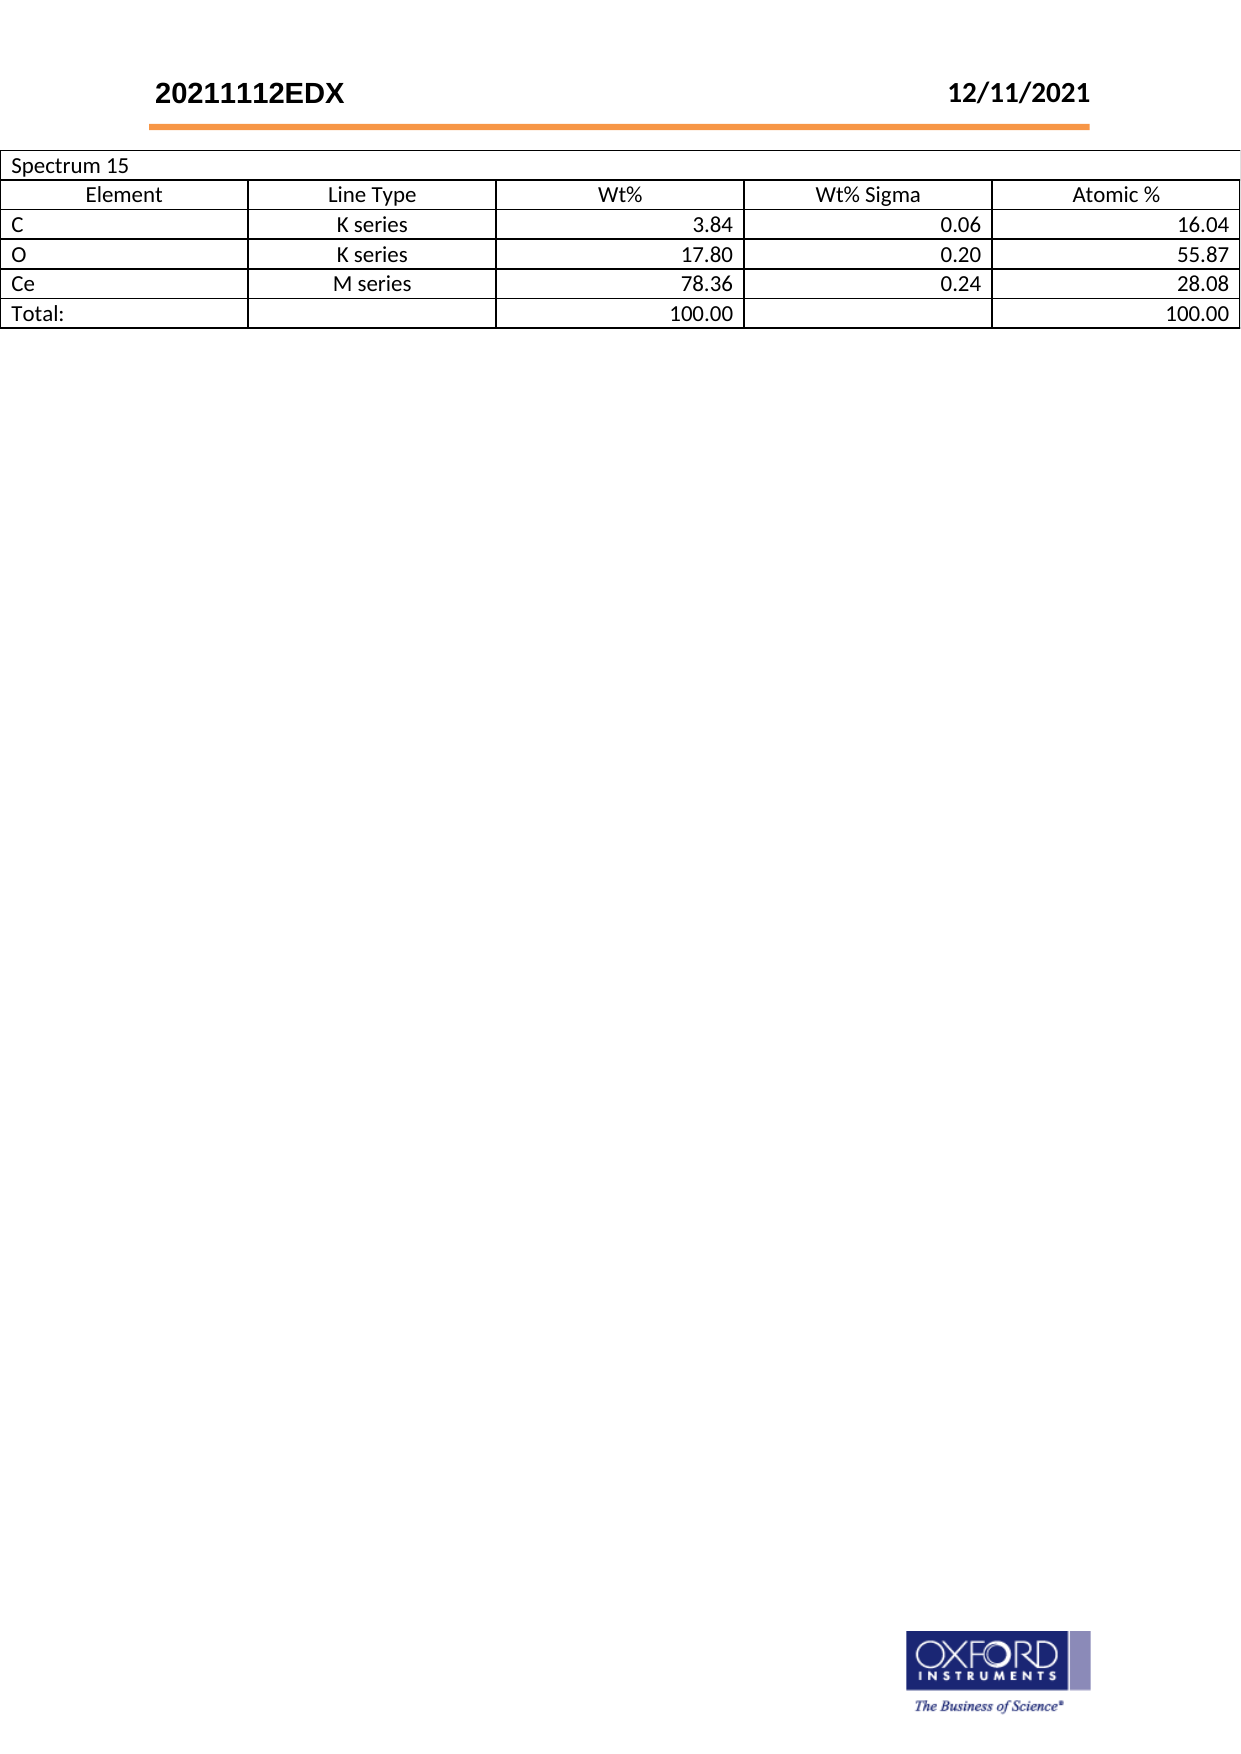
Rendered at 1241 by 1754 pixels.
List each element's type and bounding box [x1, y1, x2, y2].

picture [906, 1631, 1091, 1716]
